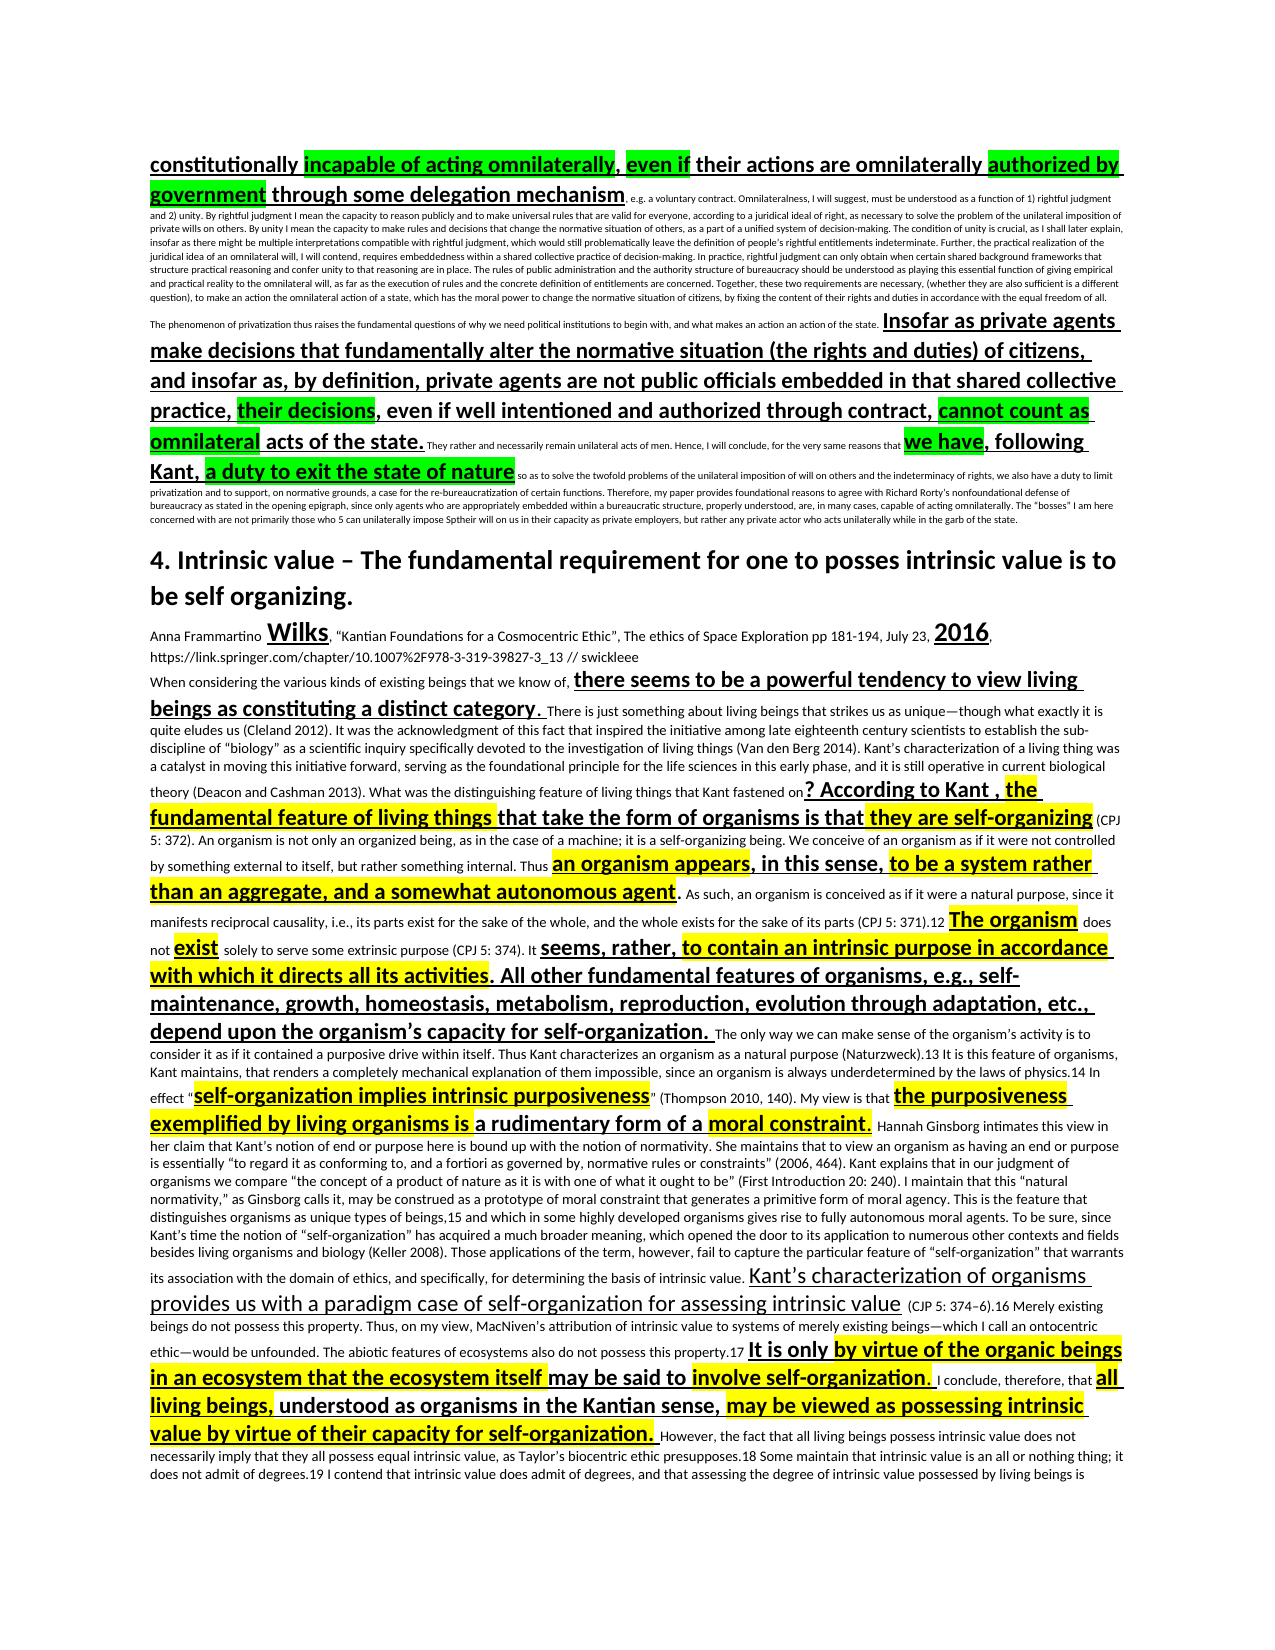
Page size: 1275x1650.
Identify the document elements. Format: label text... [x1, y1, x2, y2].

text 4. Intrinsic value – The fundamental requirement for one to posses intrinsic value is to be self organizing. [150, 543, 1125, 612]
text Anna Frammartino Wilks, “Kantian Foundations for a Cosmocentric Ethic”, The ethics of Space Exploration pp 181-194, July 23, 2016, https://link.springer.com/chapter/10.1007%2F978-3-319-39827-3_13 // swickleee [150, 615, 1125, 666]
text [150, 150, 1125, 526]
